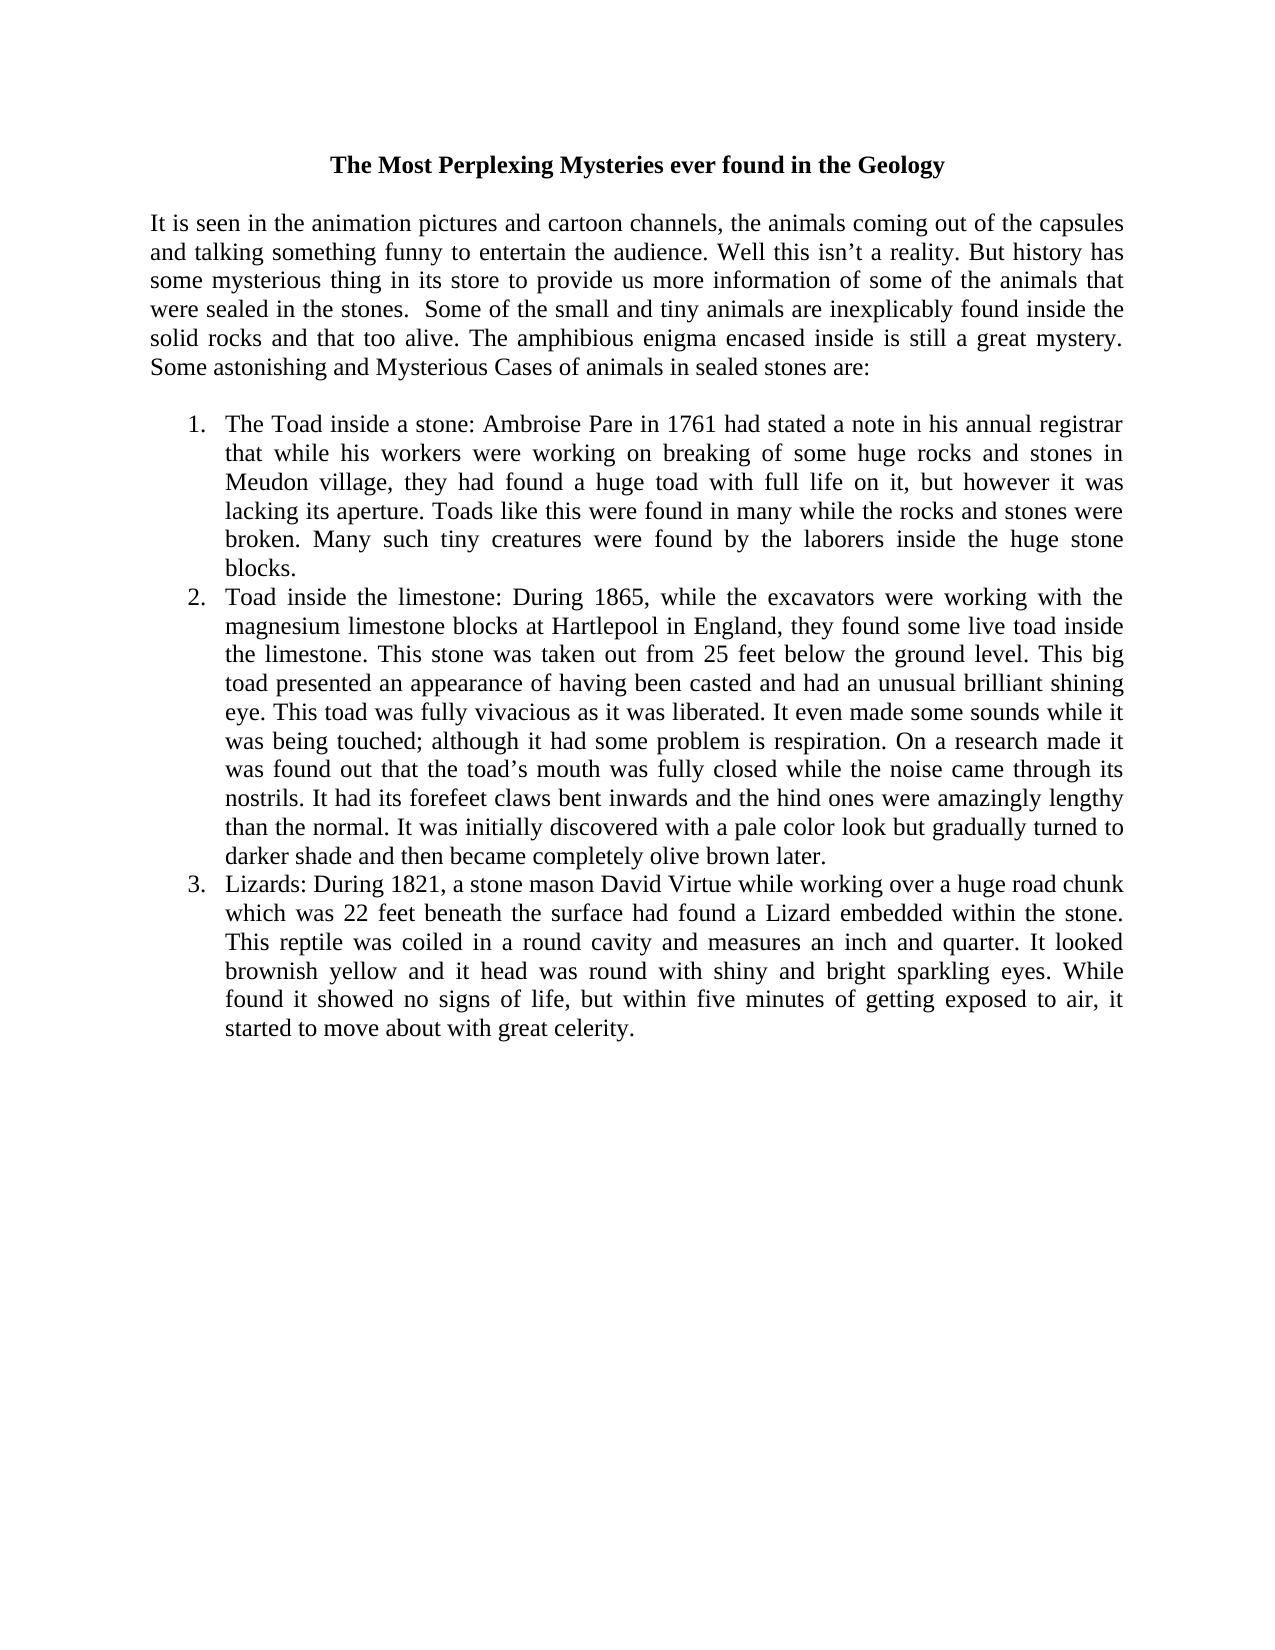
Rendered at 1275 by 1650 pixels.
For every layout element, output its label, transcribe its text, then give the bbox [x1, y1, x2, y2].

text It is seen in the animation pictures and cartoon channels, the animals coming out of the capsules and talking something funny to entertain the audience. Well this isn’t a reality. But history has some mysterious thing in its store to provide us more information of some of the animals that were sealed in the stones. Some of the small and tiny animals are inexplicably found inside the solid rocks and that too alive. The amphibious enigma encased inside is still a great mystery. Some astonishing and Mysterious Cases of animals in sealed stones are: [150, 208, 1125, 380]
list The Toad inside a stone: Ambroise Pare in 1761 had stated a note in his annual registrar that while his workers were working on breaking of some huge rocks and stones in Meudon village, they had found a huge toad with full life on it, but however it was lacking its aperture. Toads like this were found in many while the rocks and stones were broken. Many such tiny creatures were found by the laborers inside the huge stone blocks. [187, 409, 1125, 582]
text The Most Perplexing Mysteries ever found in the Geology [150, 150, 1125, 179]
list Toad inside the limestone: During 1865, while the excavators were working with the magnesium limestone blocks at Hartlepool in England, they found some live toad inside the limestone. This stone was taken out from 25 feet below the ground level. This big toad presented an appearance of having been casted and had an unusual brilliant shining eye. This toad was fully vivacious as it was liberated. It even made some sounds while it was being touched; although it had some problem is respiration. On a research made it was found out that the toad’s mouth was fully closed while the noise came through its nostrils. It had its forefeet claws bent inwards and the hind ones were amazingly lengthy than the normal. It was initially discovered with a pale color look but gradually turned to darker shade and then became completely olive brown later. [187, 582, 1125, 869]
list Lizards: During 1821, a stone mason David Virtue while working over a huge road chunk which was 22 feet beneath the surface had found a Lizard embedded within the stone. This reptile was coiled in a round cavity and measures an inch and quarter. It looked brownish yellow and it head was round with shiny and bright sparkling eyes. While found it showed no signs of life, but within five minutes of getting exposed to air, it started to move about with great celerity. [187, 869, 1125, 1042]
